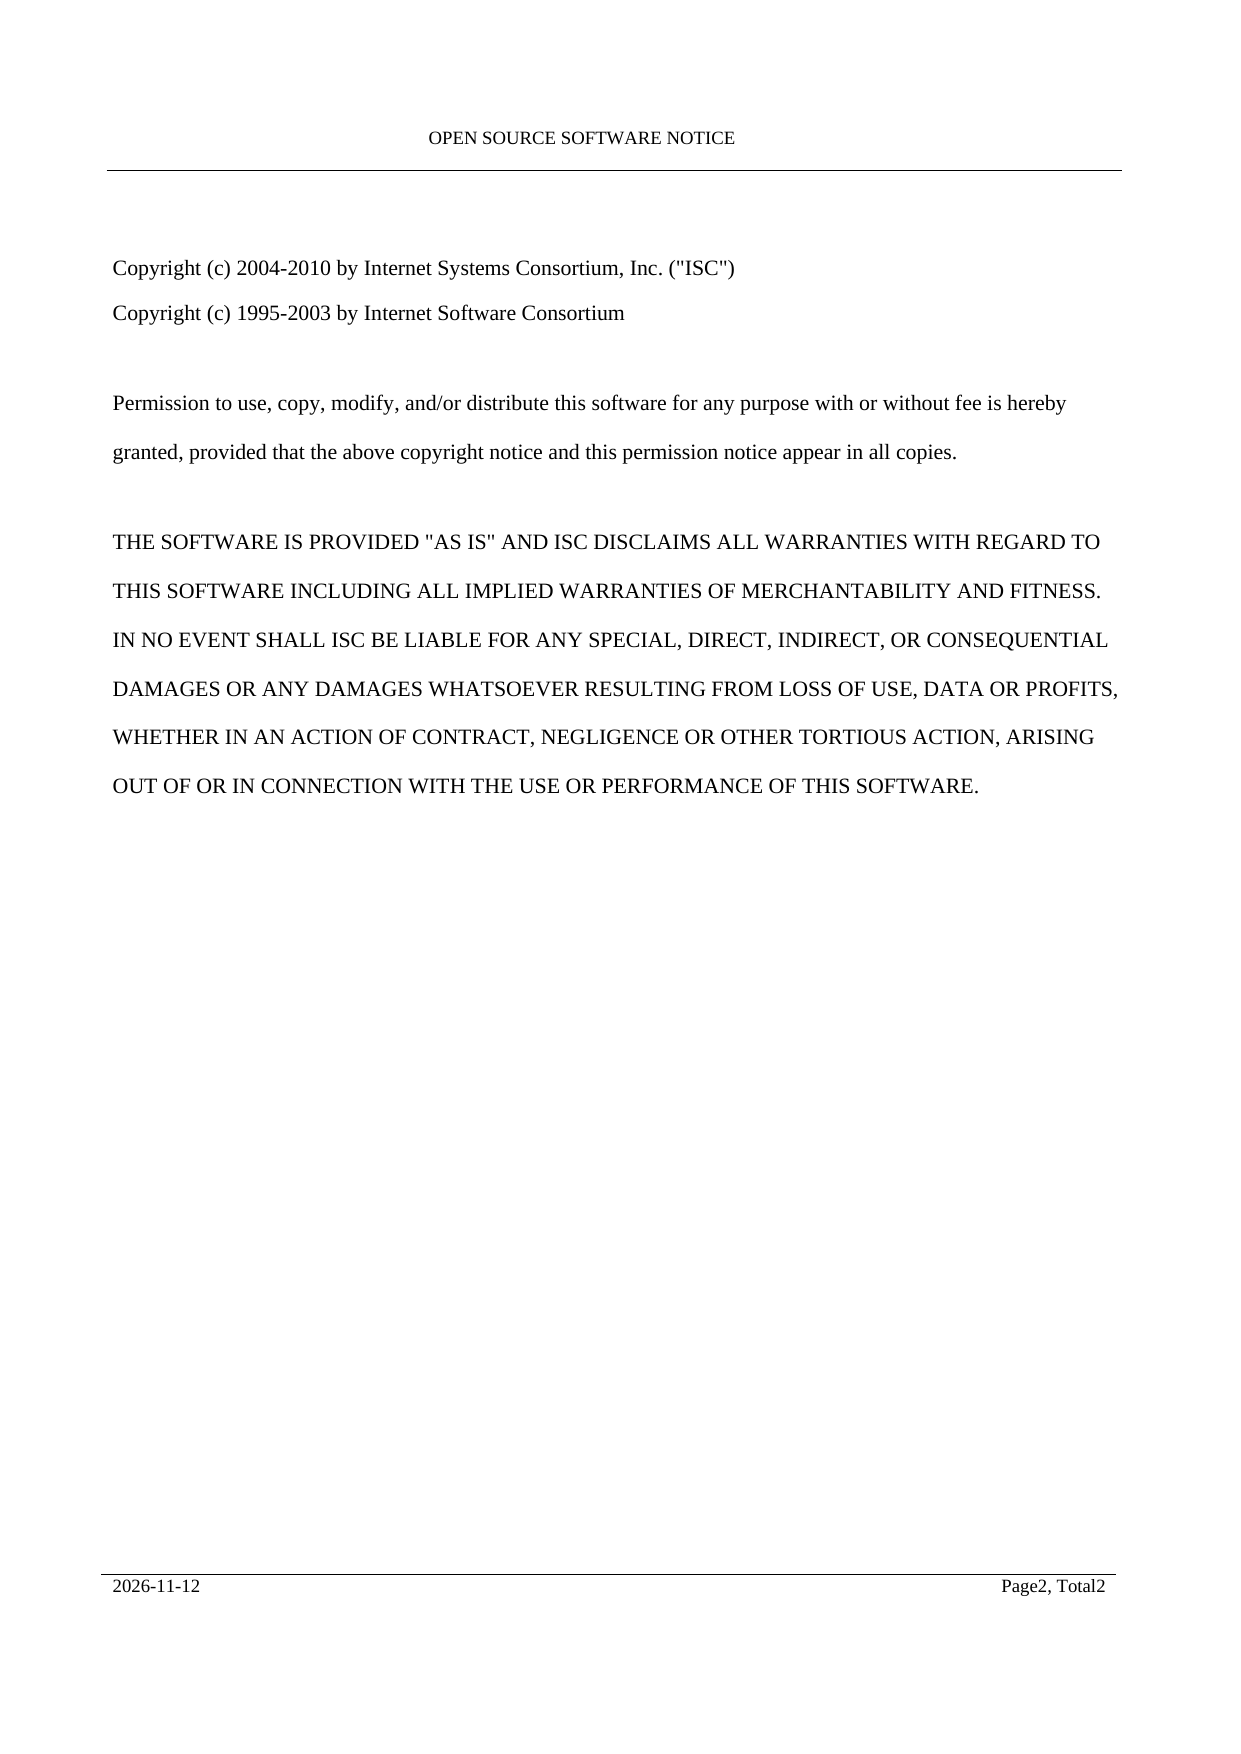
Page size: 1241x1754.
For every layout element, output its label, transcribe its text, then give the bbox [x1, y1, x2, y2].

text THE SOFTWARE IS PROVIDED "AS IS" AND ISC DISCLAIMS ALL WARRANTIES WITH REGARD TO THIS SOFTWARE INCLUDING ALL IMPLIED WARRANTIES OF MERCHANTABILITY AND FITNESS. IN NO EVENT SHALL ISC BE LIABLE FOR ANY SPECIAL, DIRECT, INDIRECT, OR CONSEQUENTIAL DAMAGES OR ANY DAMAGES WHATSOEVER RESULTING FROM LOSS OF USE, DATA OR PROFITS, WHETHER IN AN ACTION OF CONTRACT, NEGLIGENCE OR OTHER TORTIOUS ACTION, ARISING OUT OF OR IN CONNECTION WITH THE USE OR PERFORMANCE OF THIS SOFTWARE. [112, 526, 1128, 802]
text Copyright (c) 2004-2010 by Internet Systems Consortium, Inc. ("ISC") [112, 251, 1128, 284]
text Copyright (c) 1995-2003 by Internet Software Consortium [112, 297, 1128, 329]
text Permission to use, copy, modify, and/or distribute this software for any purpose with or without fee is hereby granted, provided that the above copyright notice and this permission notice appear in all copies. [112, 387, 1128, 468]
